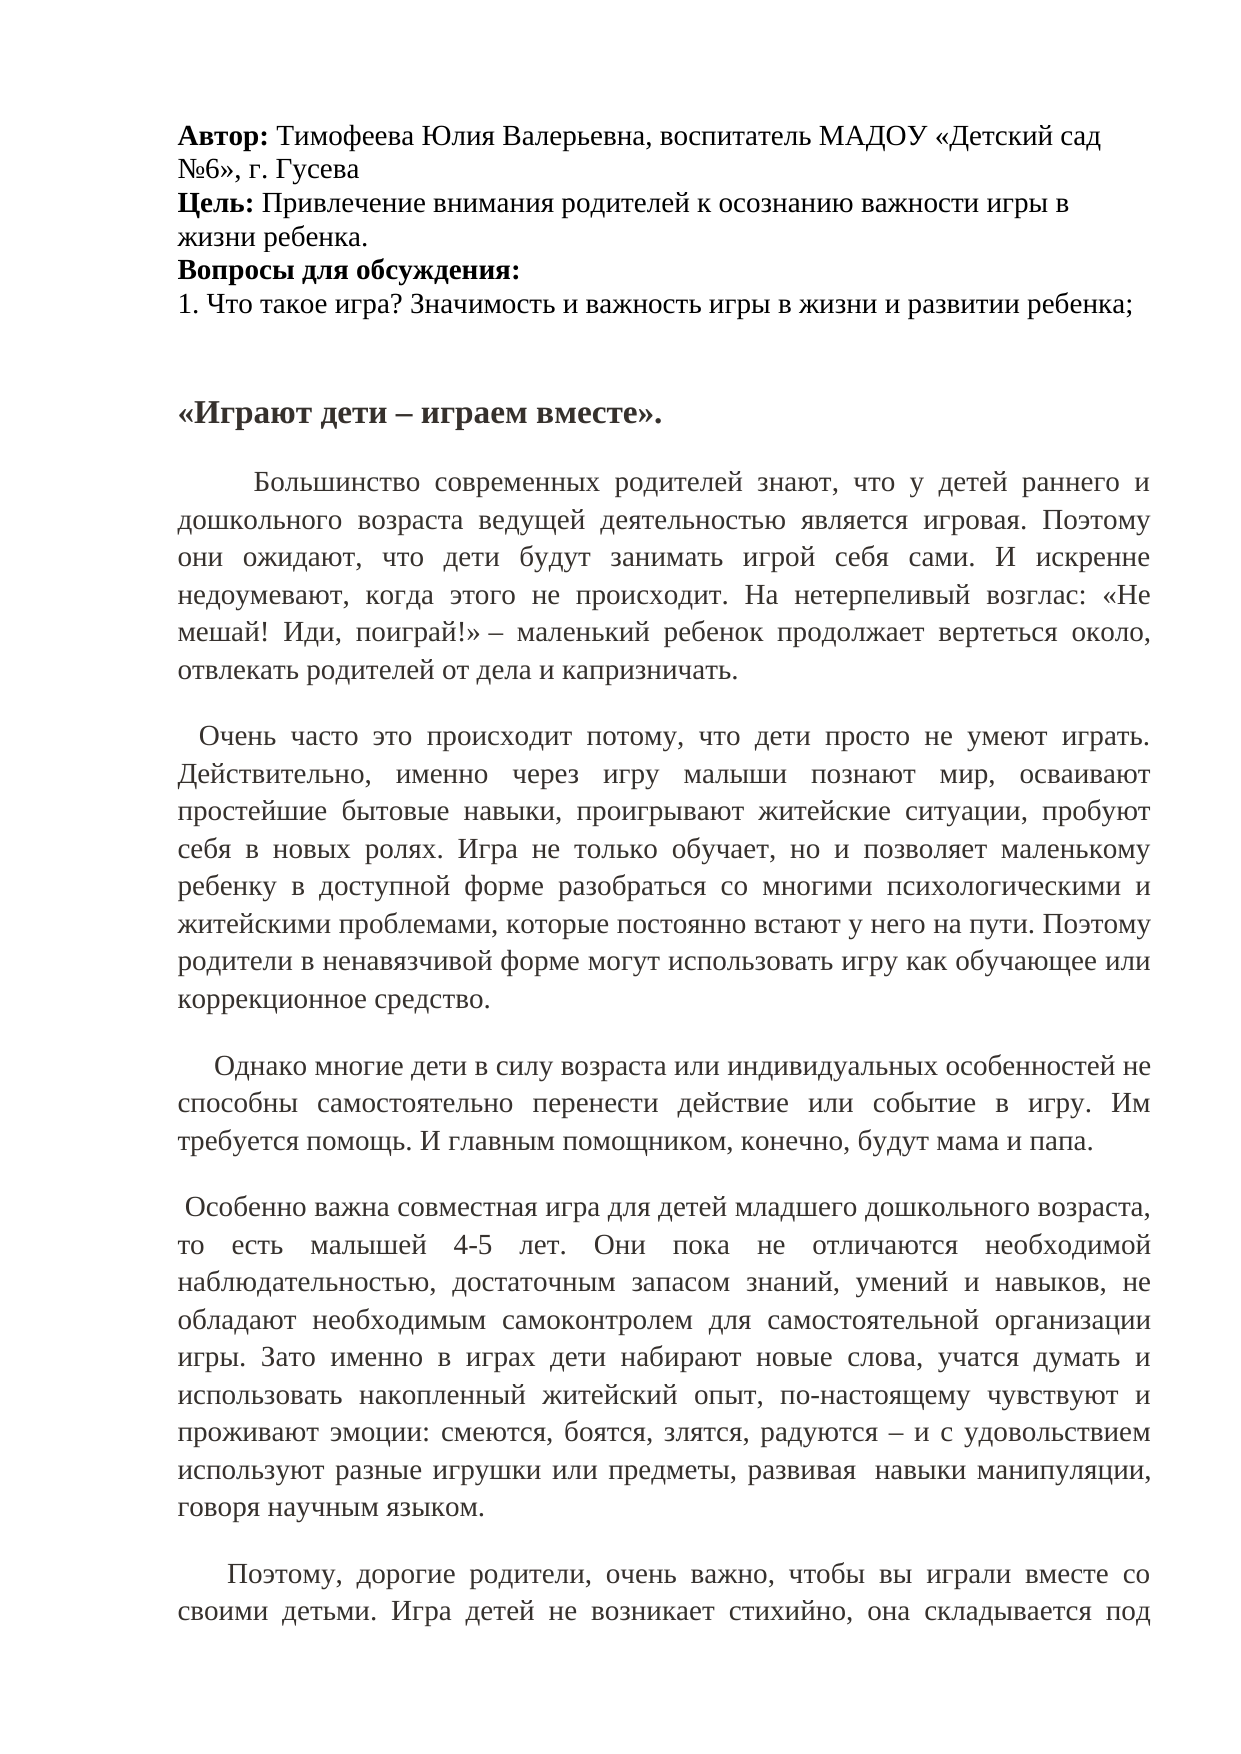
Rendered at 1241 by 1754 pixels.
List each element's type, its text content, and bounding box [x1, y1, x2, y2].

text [177, 1552, 1152, 1627]
text Большинство современных родителей знают, что у детей раннего и дошкольного возраста ведущей деятельностью является игровая. Поэтому они ожидают, что дети будут занимать игрой себя сами. И искренне недоумевают, когда этого не происходит. На нетерпеливый возглас: «Не мешай! Иди, поиграй!» – маленький ребенок продолжает вертеться около, отвлекать родителей от дела и капризничать. [177, 460, 1152, 685]
text Автор: Тимофеева Юлия Валерьевна, воспитатель МАДОУ «Детский сад №6», г. Гусева Цель: Привлечение внимания родителей к осознанию важности игры в жизни ребенка. Вопросы для обсуждения: 1. Что такое игра? Значимость и важность игры в жизни и развитии ребенка; [177, 118, 1152, 347]
text Очень часто это происходит потому, что дети просто не умеют играть. Действительно, именно через игру малыши познают мир, осваивают простейшие бытовые навыки, проигрывают житейские ситуации, пробуют себя в новых ролях. Игра не только обучает, но и позволяет маленькому ребенку в доступной форме разобраться со многими психологическими и житейскими проблемами, которые постоянно встают у него на пути. Поэтому родители в ненавязчивой форме могут использовать игру как обучающее или коррекционное средство. [177, 714, 1152, 1014]
text «Играют дети – играем вместе». [177, 393, 1152, 431]
text Особенно важна совместная игра для детей младшего дошкольного возраста, то есть малышей 4-5 лет. Они пока не отличаются необходимой наблюдательностью, достаточным запасом знаний, умений и навыков, не обладают необходимым самоконтролем для самостоятельной организации игры. Зато именно в играх дети набирают новые слова, учатся думать и использовать накопленный житейский опыт, по-настоящему чувствуют и проживают эмоции: смеются, боятся, злятся, радуются – и с удовольствием используют разные игрушки или предметы, развивая навыки манипуляции, говоря научным языком. [177, 1185, 1152, 1523]
text Однако многие дети в силу возраста или индивидуальных особенностей не способны самостоятельно перенести действие или событие в игру. Им требуется помощь. И главным помощником, конечно, будут мама и папа. [177, 1044, 1152, 1156]
